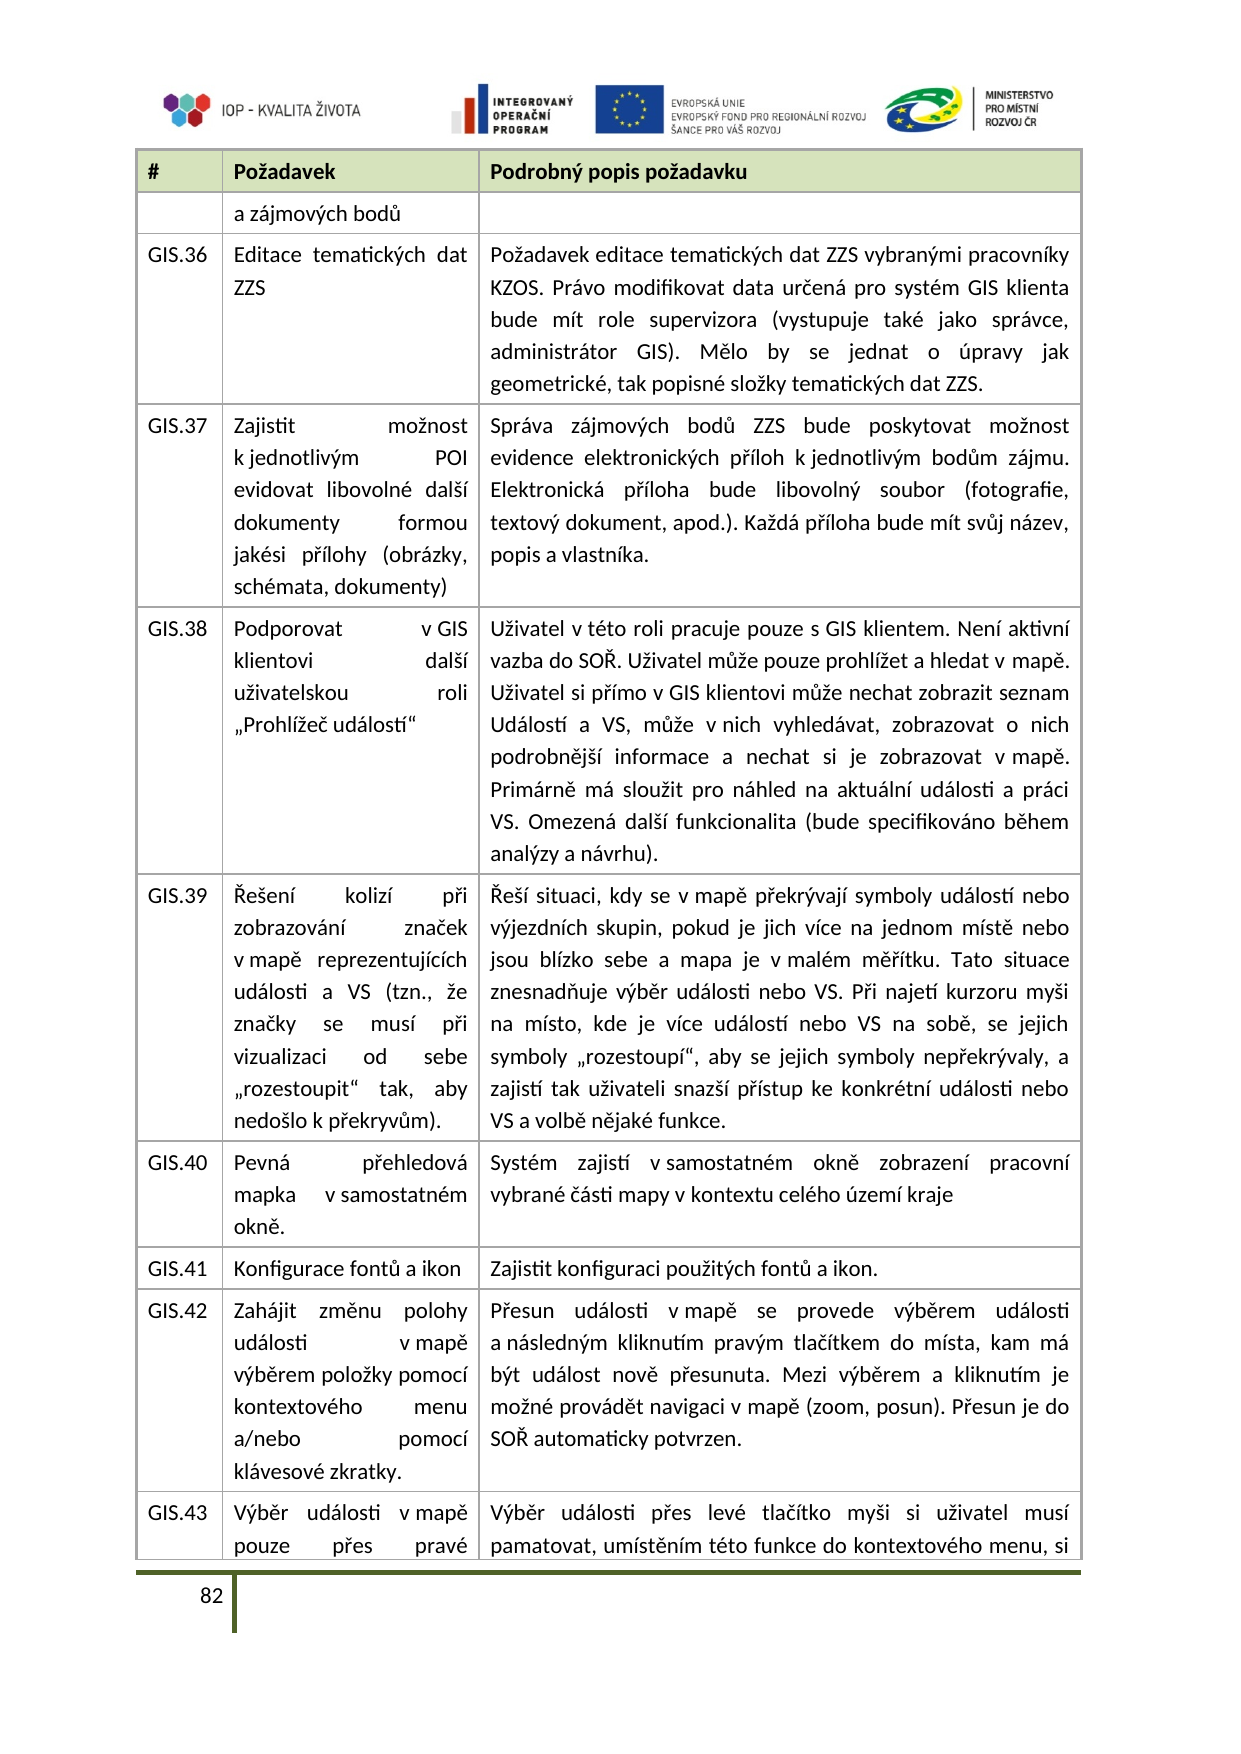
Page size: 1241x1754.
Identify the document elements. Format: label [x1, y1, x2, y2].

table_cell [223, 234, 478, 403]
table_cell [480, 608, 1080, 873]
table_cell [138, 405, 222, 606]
picture [147, 73, 1080, 144]
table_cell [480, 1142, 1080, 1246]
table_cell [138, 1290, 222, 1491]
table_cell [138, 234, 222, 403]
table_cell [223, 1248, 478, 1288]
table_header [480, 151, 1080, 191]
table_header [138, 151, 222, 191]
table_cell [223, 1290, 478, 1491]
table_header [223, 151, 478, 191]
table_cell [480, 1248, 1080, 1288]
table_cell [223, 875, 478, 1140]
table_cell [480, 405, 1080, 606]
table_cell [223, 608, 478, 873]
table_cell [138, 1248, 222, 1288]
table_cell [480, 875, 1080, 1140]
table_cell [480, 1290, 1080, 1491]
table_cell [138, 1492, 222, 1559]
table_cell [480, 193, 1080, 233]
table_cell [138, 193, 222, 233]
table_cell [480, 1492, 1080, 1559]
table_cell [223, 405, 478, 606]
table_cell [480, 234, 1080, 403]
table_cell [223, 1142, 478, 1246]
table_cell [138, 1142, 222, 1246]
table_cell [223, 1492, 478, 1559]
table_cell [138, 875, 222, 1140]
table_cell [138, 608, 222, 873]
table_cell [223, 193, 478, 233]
